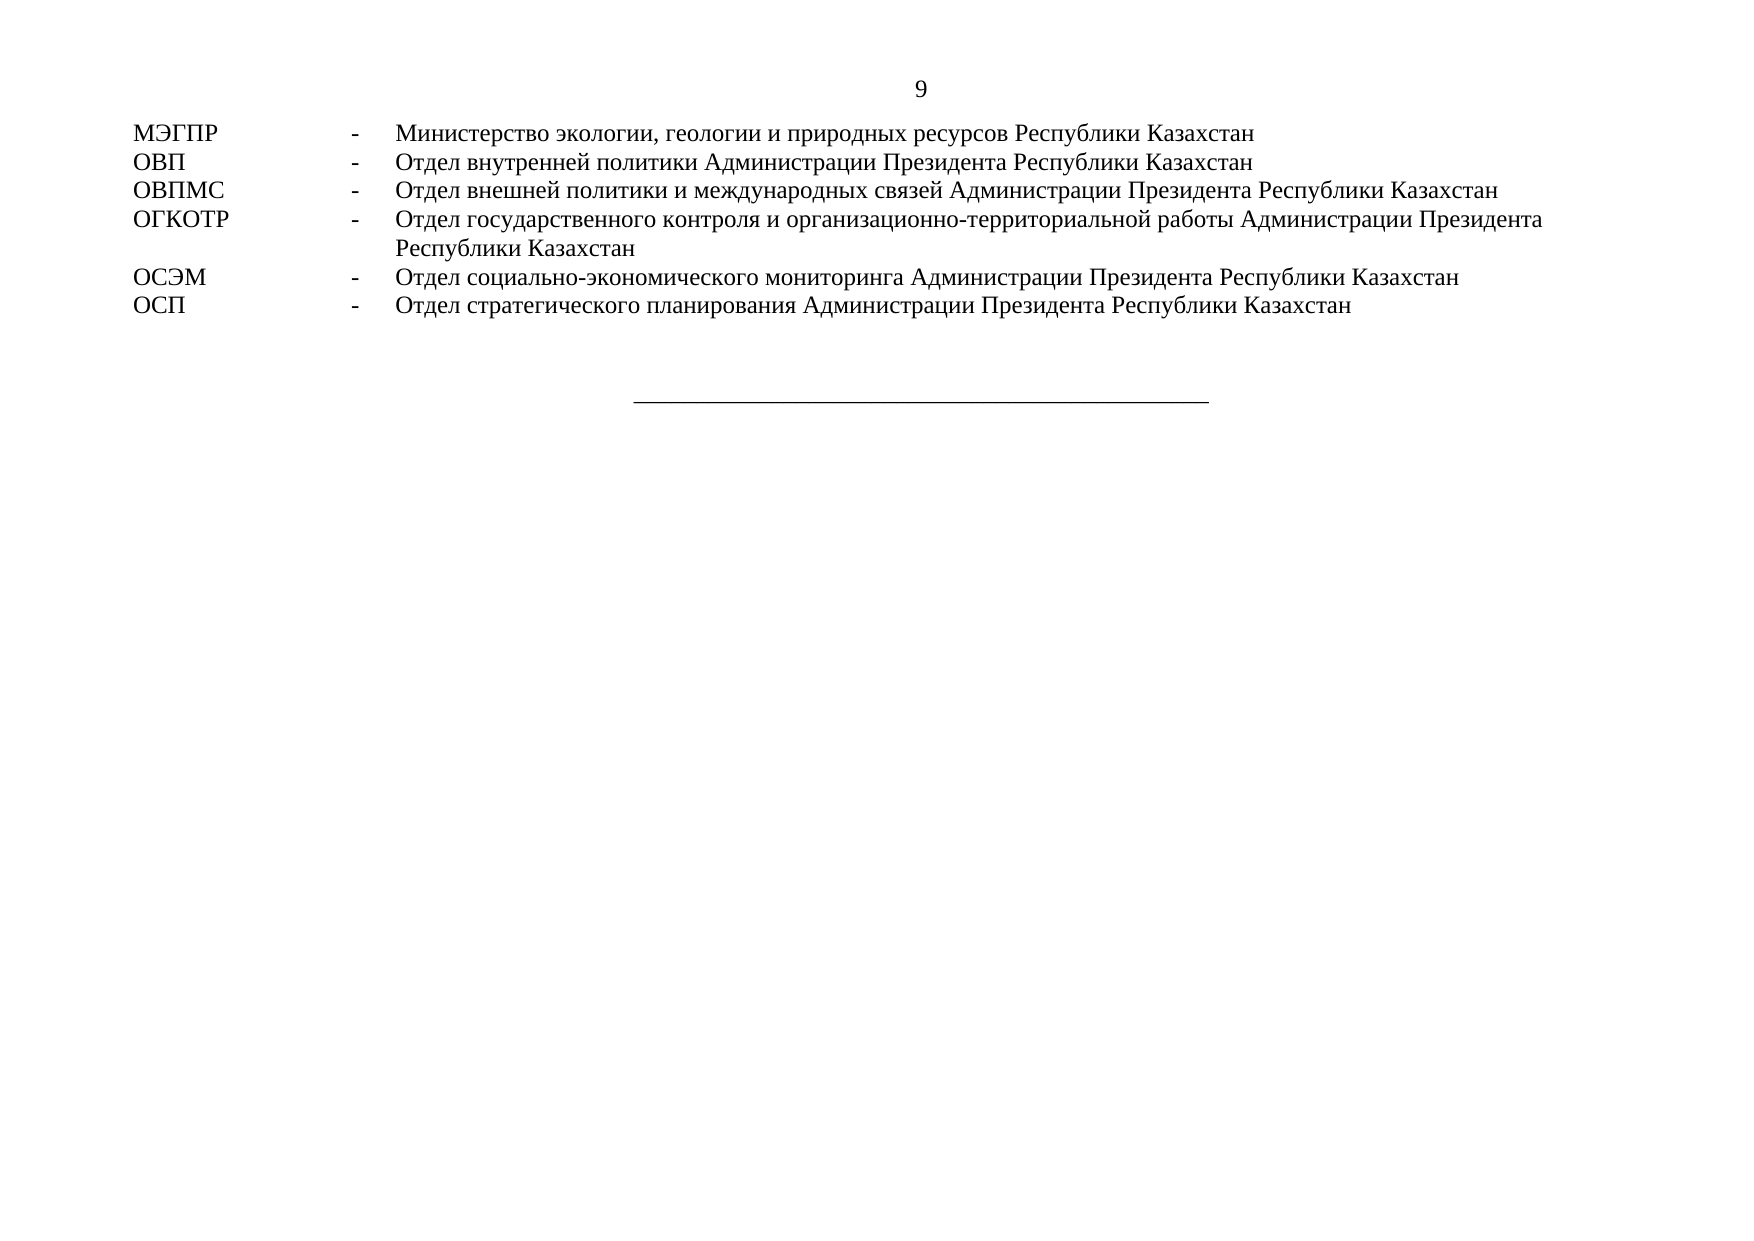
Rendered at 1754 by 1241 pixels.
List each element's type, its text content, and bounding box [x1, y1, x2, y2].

table_cell - [340, 291, 384, 319]
table_cell ОСП [122, 291, 339, 319]
table_cell ОСЭМ [122, 262, 339, 291]
table_cell - [340, 204, 384, 262]
table_cell - [340, 147, 384, 176]
text ______________________________________________ [177, 377, 1665, 406]
table_cell Отдел внешней политики и международных связей Администрации Президента Республики Казахстан [384, 176, 1631, 204]
table_cell - [340, 262, 384, 291]
table_cell ОВП [122, 147, 339, 176]
table_cell Отдел государственного контроля и организационно-территориальной работы Администрации Президента Республики Казахстан [384, 204, 1631, 262]
table_cell Отдел стратегического планирования Администрации Президента Республики Казахстан [384, 291, 1631, 319]
table_cell - [340, 118, 384, 147]
table_cell Отдел социально-экономического мониторинга Администрации Президента Республики Казахстан [384, 262, 1631, 291]
table_cell ОГКОТР [122, 204, 339, 262]
table_cell Министерство экологии, геологии и природных ресурсов Республики Казахстан [384, 118, 1631, 147]
table_cell Отдел внутренней политики Администрации Президента Республики Казахстан [384, 147, 1631, 176]
table_cell МЭГПР [122, 118, 339, 147]
table_cell - [340, 176, 384, 204]
table_cell ОВПМС [122, 176, 339, 204]
